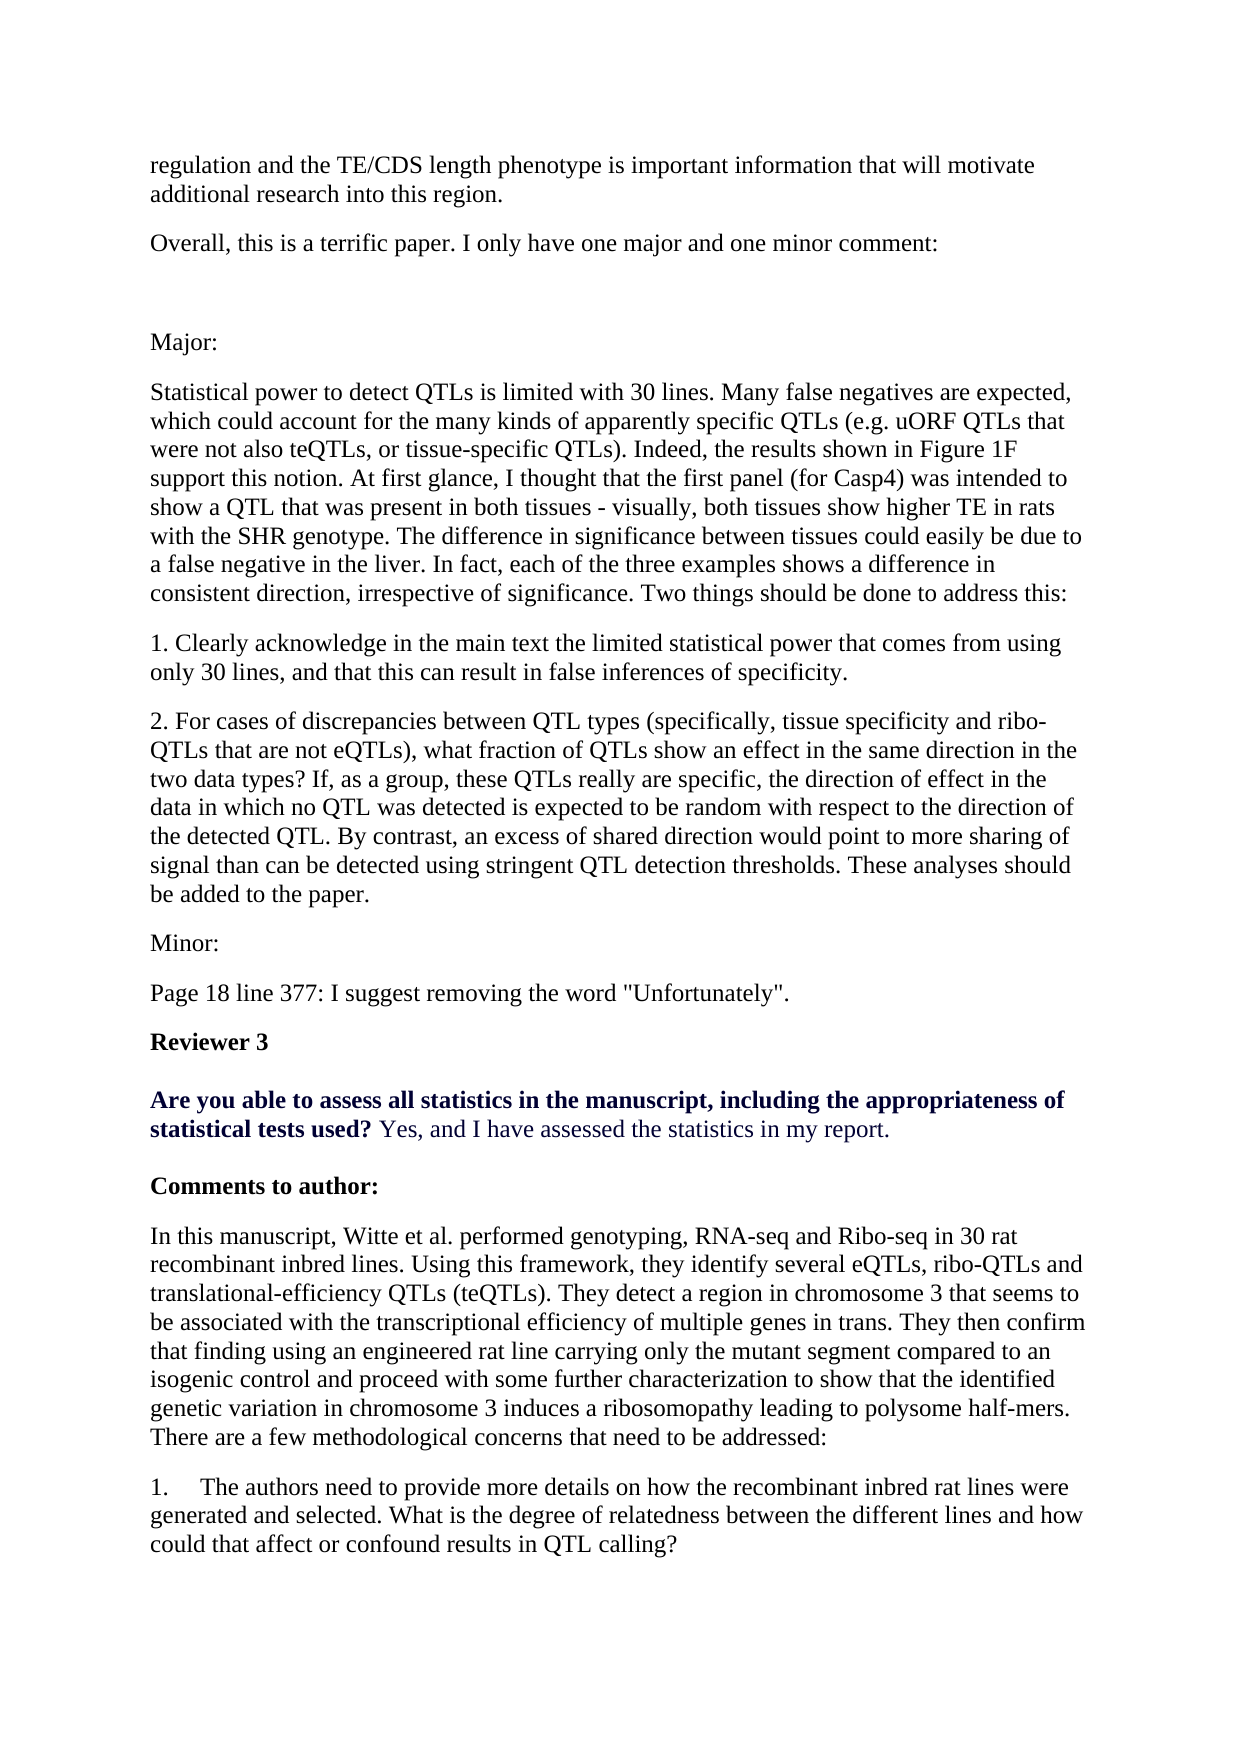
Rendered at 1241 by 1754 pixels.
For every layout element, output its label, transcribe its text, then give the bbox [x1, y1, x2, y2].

text Are you able to assess all statistics in the manuscript, including the appropriateness of statistical tests used? Yes, and I have assessed the statistics in my report. [890, 1085, 1090, 1142]
text In this manuscript, Witte et al. performed genotyping, RNA-seq and Ribo-seq in 30 rat recombinant inbred lines. Using this framework, they identify several eQTLs, ribo-QTLs and translational-efficiency QTLs (teQTLs). They detect a region in chromosome 3 that seems to be associated with the transcriptional efficiency of multiple genes in trans. They then confirm that finding using an engineered rat line carrying only the mutant segment compared to an isogenic control and proceed with some further characterization to show that the identified genetic variation in chromosome 3 induces a ribosomopathy leading to polysome half-mers. There are a few methodological concerns that need to be addressed: [150, 1221, 1090, 1451]
text Page 18 line 377: I suggest removing the word "Unfortunately". [150, 978, 1090, 1007]
text Minor: [150, 928, 1090, 957]
text 2. For cases of discrepancies between QTL types (specifically, tissue specificity and ribo-QTLs that are not eQTLs), what fraction of QTLs show an effect in the same direction in the two data types? If, as a group, these QTLs really are specific, the direction of effect in the data in which no QTL was detected is expected to be random with respect to the direction of the detected QTL. By contrast, an excess of shared direction would point to more sharing of signal than can be detected using stringent QTL detection thresholds. These analyses should be added to the paper. [150, 706, 1090, 907]
text Overall, this is a terrific paper. I only have one major and one minor comment: [150, 228, 1090, 257]
text 1. The authors need to provide more details on how the recombinant inbred rat lines were generated and selected. What is the degree of relatedness between the different lines and how could that affect or confound results in QTL calling? [150, 1472, 1090, 1558]
text Comments to author: [150, 1171, 1090, 1200]
text 1. Clearly acknowledge in the main text the limited statistical power that comes from using only 30 lines, and that this can result in false inferences of specificity. [150, 628, 1090, 685]
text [150, 150, 1090, 207]
text Reviewer 3 [150, 1027, 1090, 1056]
text Statistical power to detect QTLs is limited with 30 lines. Many false negatives are expected, which could account for the many kinds of apparently specific QTLs (e.g. uORF QTLs that were not also teQTLs, or tissue-specific QTLs). Indeed, the results shown in Figure 1F support this notion. At first glance, I thought that the first panel (for Casp4) was intended to show a QTL that was present in both tissues - visually, both tissues show higher TE in rats with the SHR genotype. The difference in significance between tissues could easily be due to a false negative in the liver. In fact, each of the three examples shows a difference in consistent direction, irrespective of significance. Two things should be done to address this: [150, 377, 1090, 607]
text Major: [150, 327, 1090, 356]
